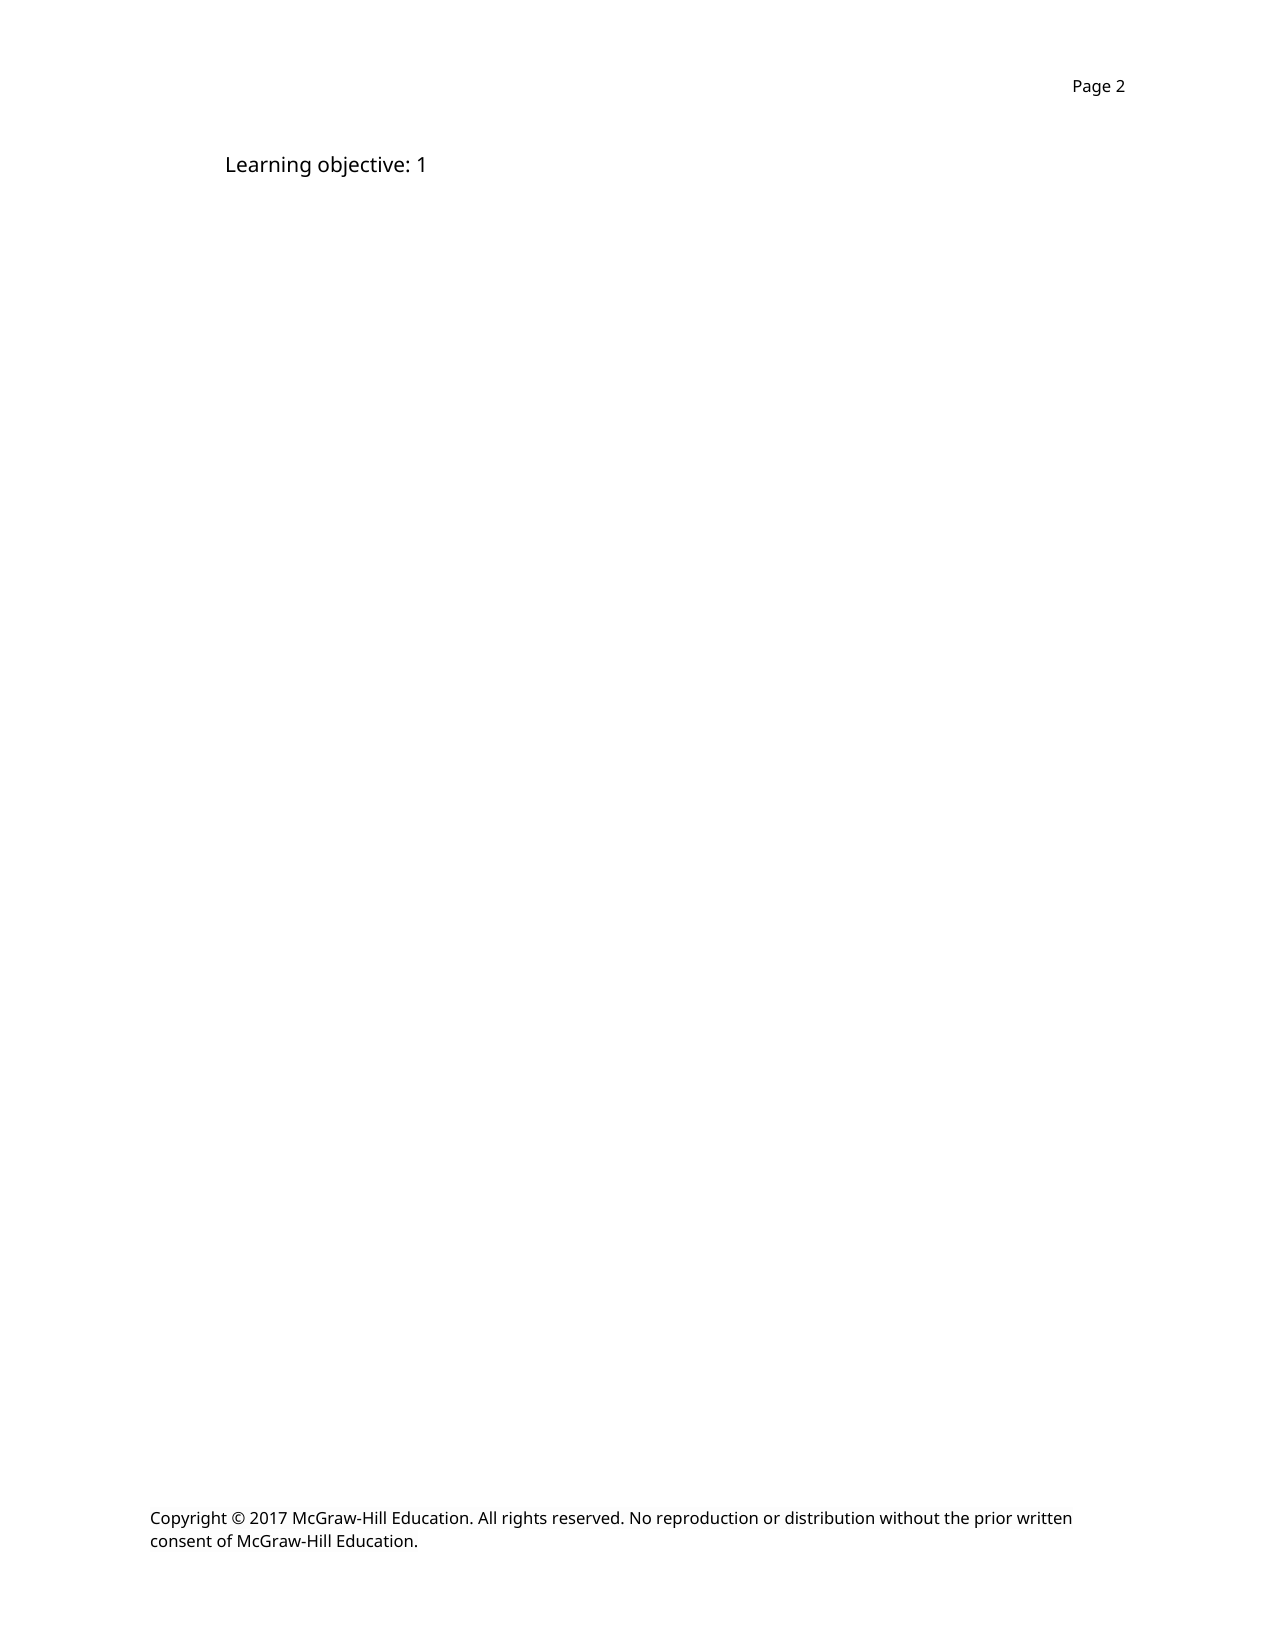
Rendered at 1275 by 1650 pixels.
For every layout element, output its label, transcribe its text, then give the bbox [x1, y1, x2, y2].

text Learning objective: 1 [225, 150, 1125, 178]
